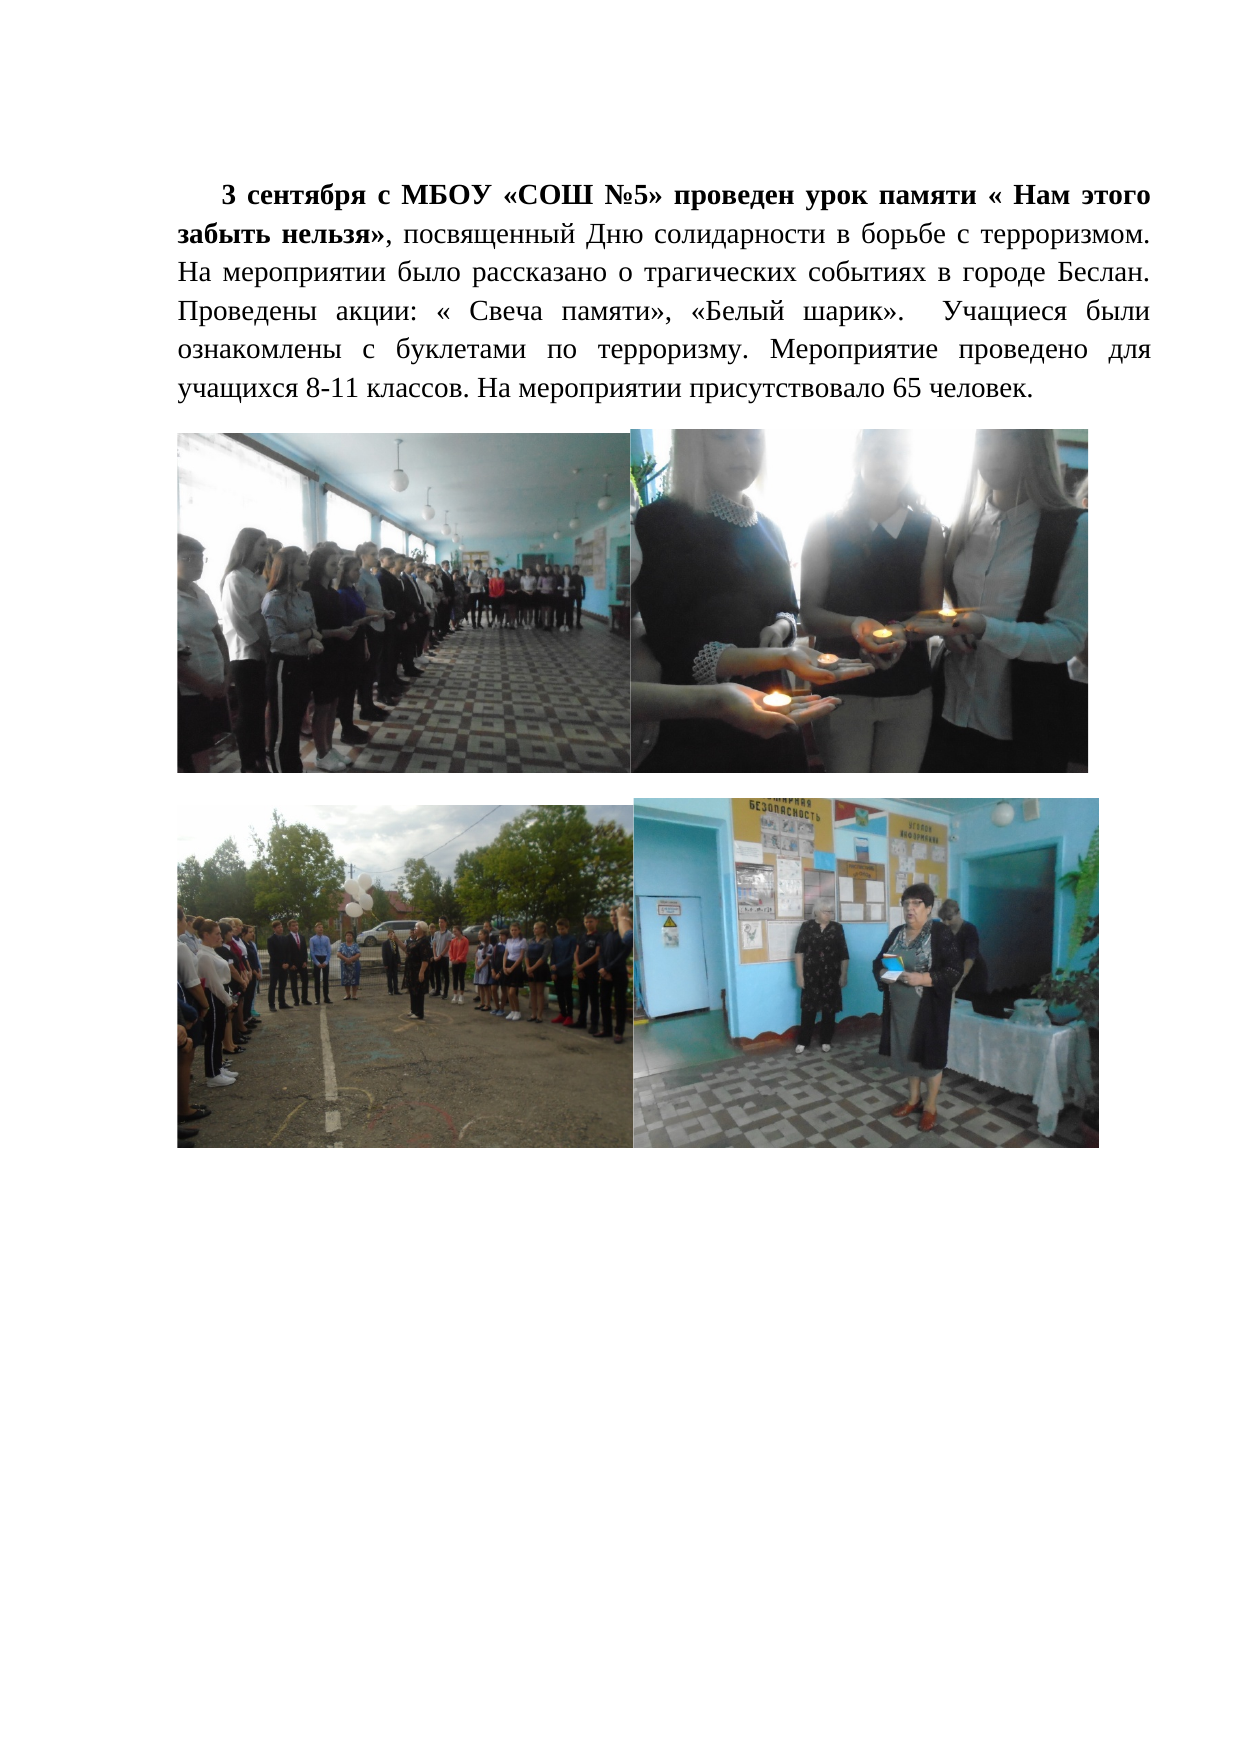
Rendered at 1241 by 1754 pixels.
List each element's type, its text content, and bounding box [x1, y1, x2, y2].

text 3 сентября с МБОУ «СОШ №5» проведен урок памяти « Нам этого забыть нельзя», посвященный Дню солидарности в борьбе с терроризмом. На мероприятии было рассказано о трагических событиях в городе Беслан. Проведены акции: « Свеча памяти», «Белый шарик». Учащиеся были ознакомлены с буклетами по терроризму. Мероприятие проведено для учащихся 8-11 классов. На мероприятии присутствовало 65 человек. [177, 177, 1152, 404]
picture [177, 798, 1099, 1148]
picture [177, 429, 1089, 773]
